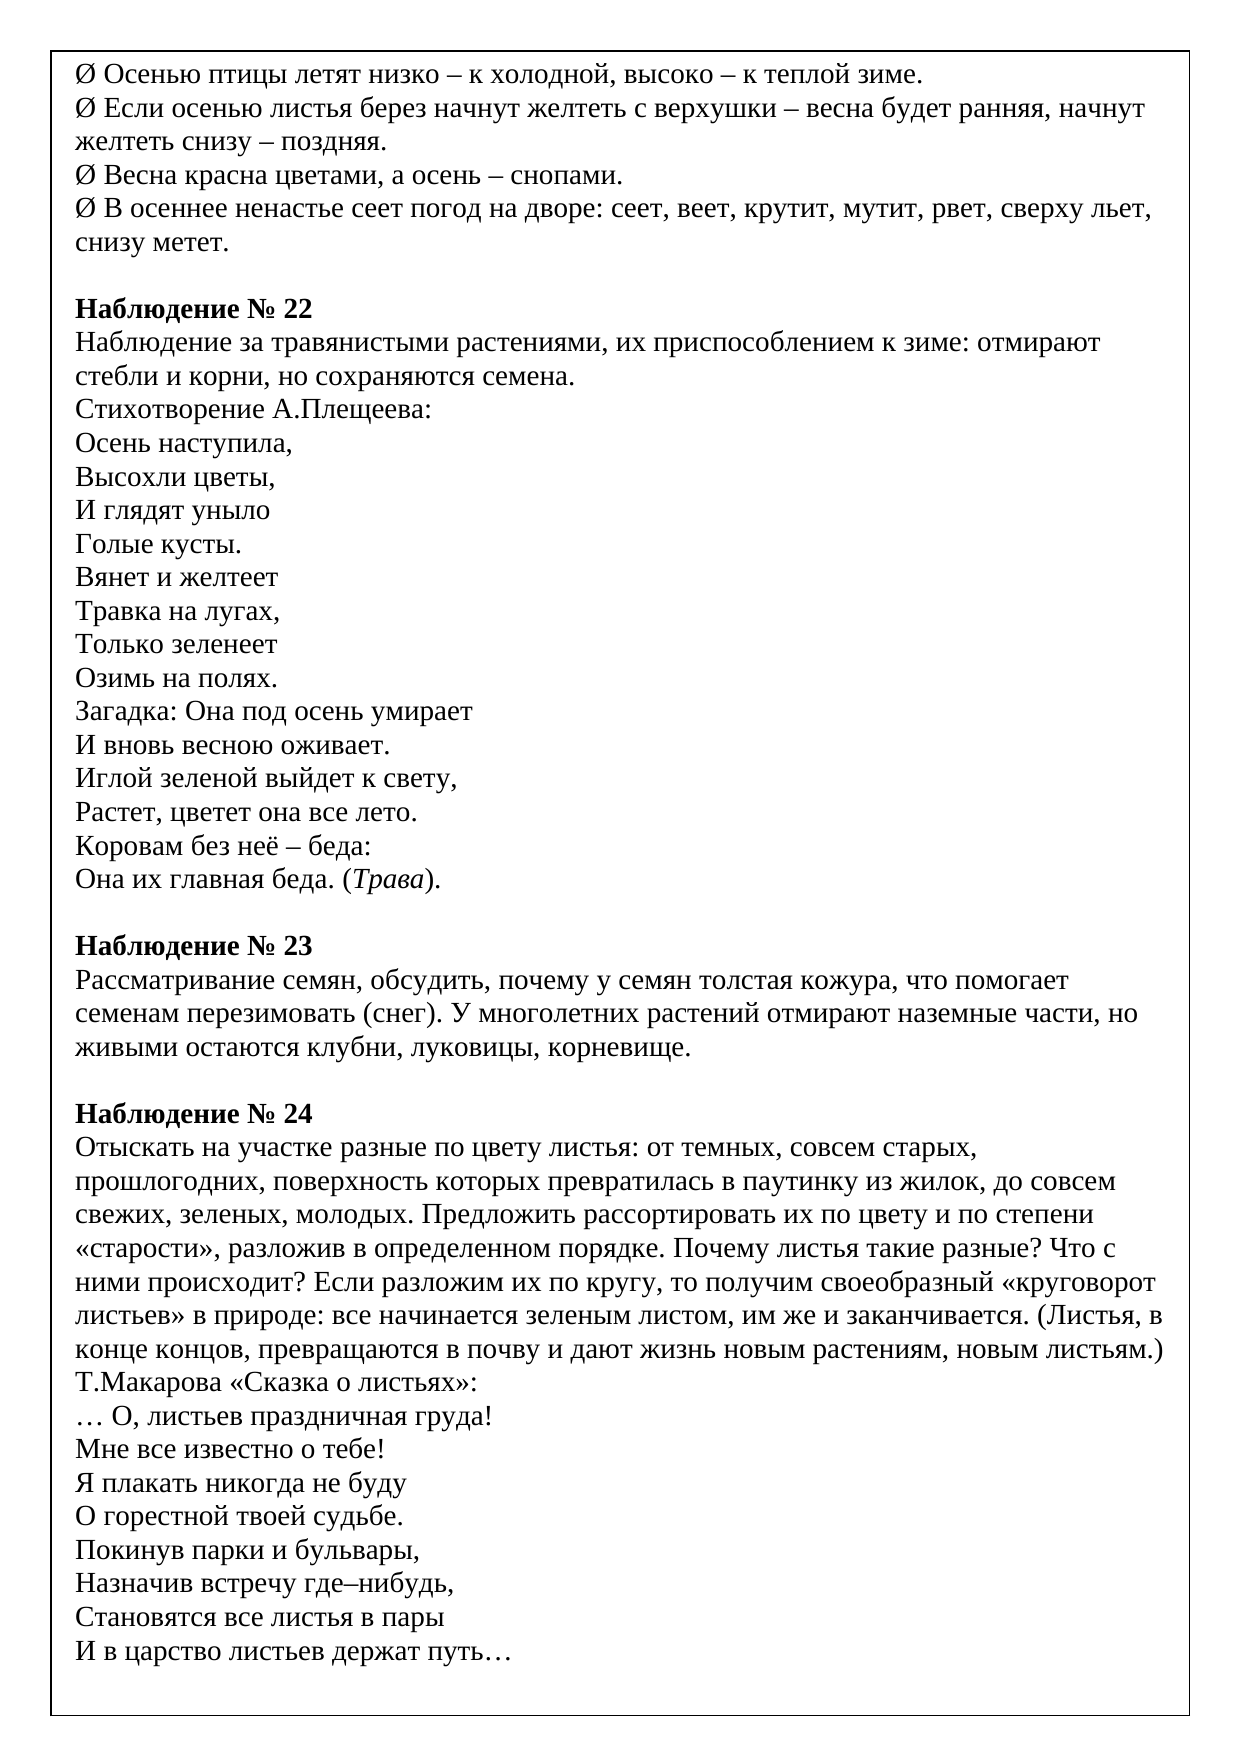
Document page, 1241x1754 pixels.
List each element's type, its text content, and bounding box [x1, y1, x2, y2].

text Растет, цветет она все лето. [75, 794, 1165, 828]
text Ø Если осенью листья берез начнут желтеть с верхушки – весна будет ранняя, начнут желтеть снизу – поздняя. [75, 90, 1165, 157]
text Наблюдение за травянистыми растениями, их приспособлением к зиме: отмирают стебли и корни, но сохраняются семена. [75, 324, 1165, 392]
text Наблюдение № 22 [75, 257, 1165, 324]
text Только зеленеет [75, 626, 1165, 660]
text Высохли цветы, [75, 459, 1165, 492]
text Ø Весна красна цветами, а осень – снопами. [75, 157, 1165, 190]
text Я плакать никогда не буду [75, 1465, 1165, 1498]
text Вянет и желтеет [75, 559, 1165, 593]
text Ø Осенью птицы летят низко – к холодной, высоко – к теплой зиме. [75, 56, 1165, 90]
text Наблюдение № 23 [75, 928, 1165, 962]
text Наблюдение № 24 [75, 1096, 1165, 1129]
text Мне все известно о тебе! [75, 1431, 1165, 1465]
text И вновь весною оживает. [75, 727, 1165, 761]
text О горестной твоей судьбе. [75, 1498, 1165, 1532]
text Т.Макарова «Сказка о листьях»: [75, 1364, 1165, 1398]
text Коровам без неё – беда: [75, 828, 1165, 861]
text Озимь на полях. [75, 660, 1165, 693]
text Отыскать на участке разные по цвету листья: от темных, совсем старых, прошлогодних, поверхность которых превратилась в паутинку из жилок, до совсем свежих, зеленых, молодых. Предложить рассортировать их по цвету и по степени «старости», разложив в определенном порядке. Почему листья такие разные? Что с ними происходит? Если разложим их по кругу, то получим своеобразный «круговорот листьев» в природе: все начинается зеленым листом, им же и заканчивается. (Листья, в конце концов, превращаются в почву и дают жизнь новым растениям, новым листьям.) [75, 1129, 1165, 1364]
text Травка на лугах, [75, 593, 1165, 626]
text Осень наступила, [75, 425, 1165, 459]
text Назначив встречу где–нибудь, [75, 1566, 1165, 1599]
text Рассматривание семян, обсудить, почему у семян толстая кожура, что помогает семенам перезимовать (снег). У многолетних растений отмирают наземные части, но живыми остаются клубни, луковицы, корневище. [75, 962, 1165, 1062]
text Становятся все листья в пары [75, 1599, 1165, 1633]
text Она их главная беда. (Трава). [75, 861, 1165, 895]
text Ø В осеннее ненастье сеет погод на дворе: сеет, веет, крутит, мутит, рвет, сверху льет, снизу метет. [75, 190, 1165, 257]
text Иглой зеленой выйдет к свету, [75, 761, 1165, 794]
text … О, листьев праздничная груда! [75, 1398, 1165, 1431]
text Загадка: Она под осень умирает [75, 693, 1165, 727]
text Стихотворение А.Плещеева: [75, 392, 1165, 425]
text Покинув парки и бульвары, [75, 1532, 1165, 1566]
text Голые кусты. [75, 526, 1165, 559]
text И в царство листьев держат путь… [75, 1633, 1165, 1666]
text И глядят уныло [75, 492, 1165, 526]
